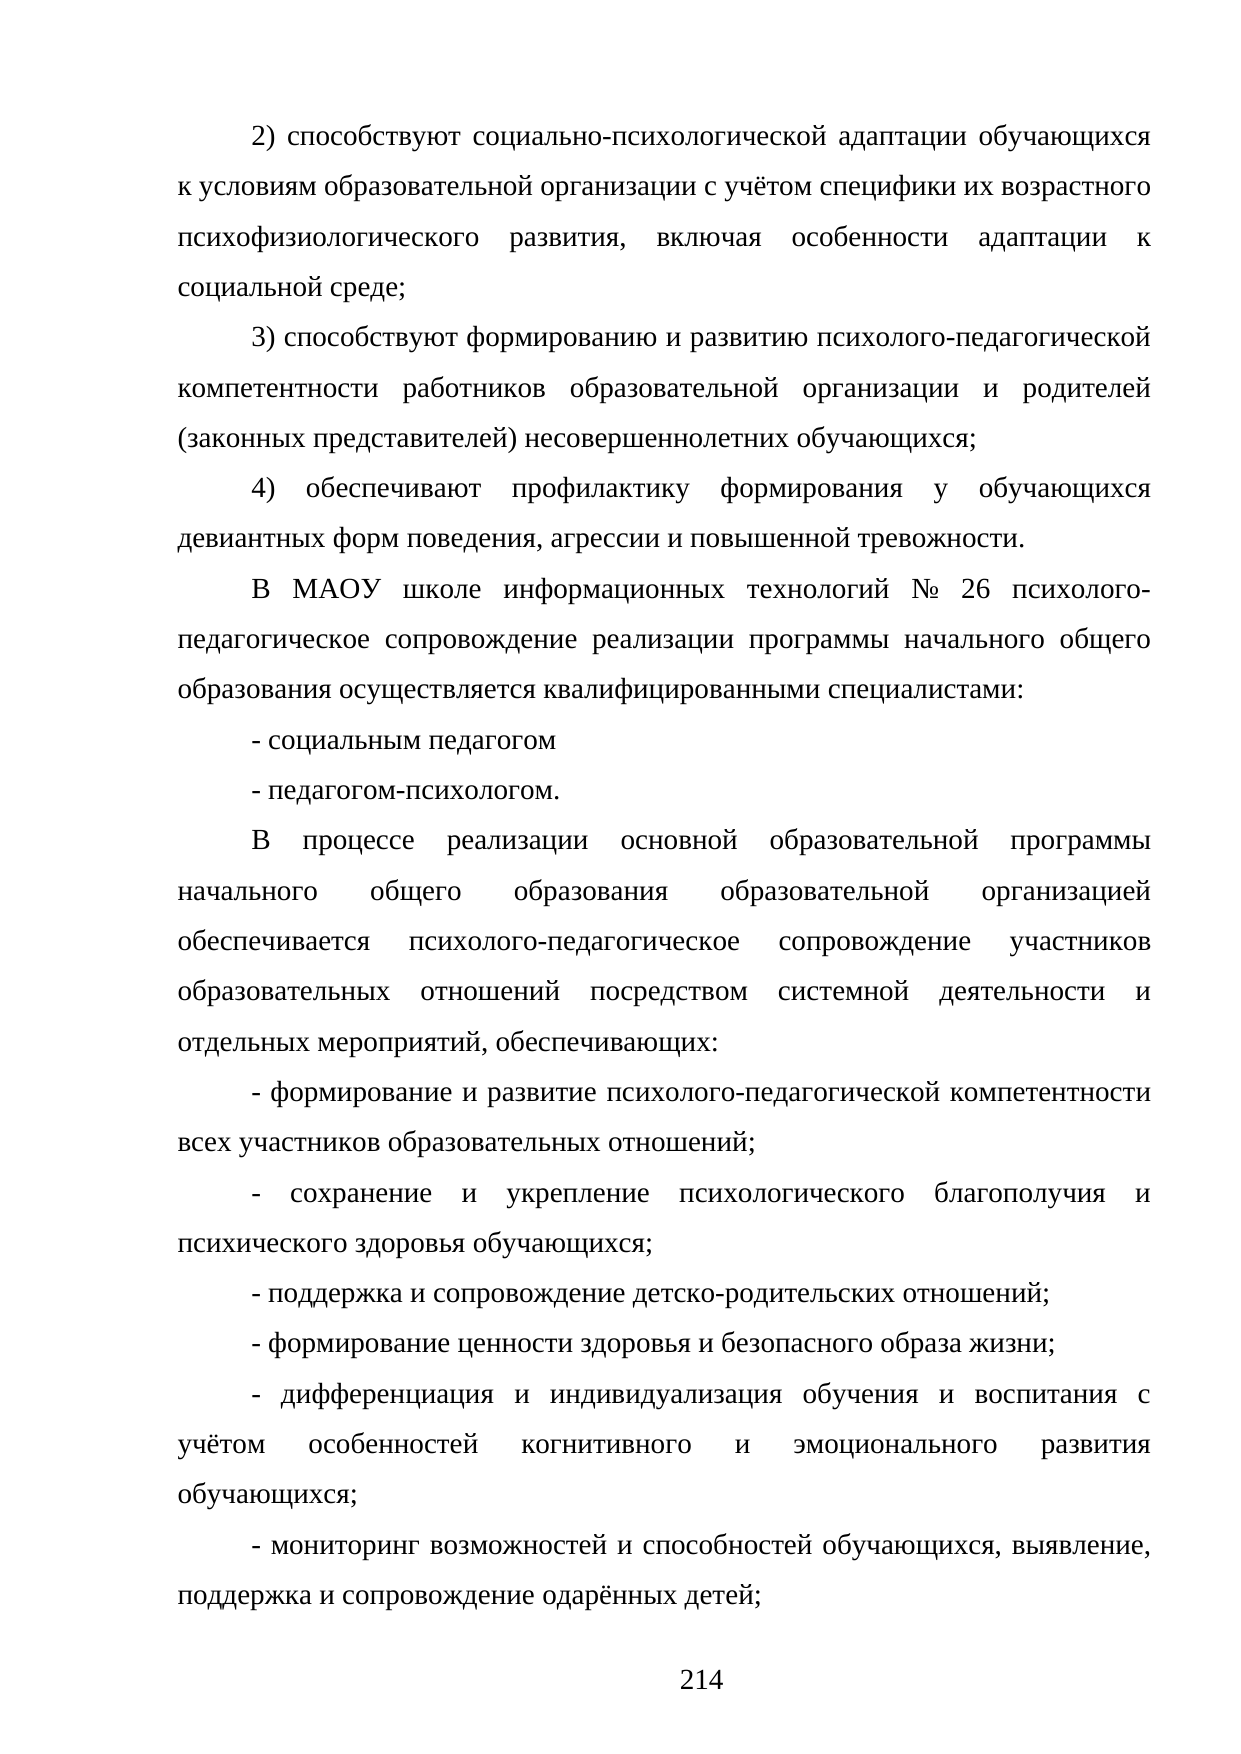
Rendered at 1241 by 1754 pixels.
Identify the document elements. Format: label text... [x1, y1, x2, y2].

text В МАОУ школе информационных технологий № 26 психолого-педагогическое сопровождение реализации программы начального общего образования осуществляется квалифицированными специалистами: [177, 571, 1152, 705]
list - дифференциация и индивидуализация обучения и воспитания с учётом особенностей когнитивного и эмоционального развития обучающихся; [177, 1376, 1152, 1510]
list - сохранение и укрепление психологического благополучия и психического здоровья обучающихся; [177, 1175, 1152, 1258]
list - формирование и развитие психолого-педагогической компетентности всех участников образовательных отношений; [177, 1074, 1152, 1158]
text - социальным педагогом [177, 722, 1152, 755]
text 2) способствуют социально-психологической адаптации обучающихся к условиям образовательной организации с учётом специфики их возрастного психофизиологического развития, включая особенности адаптации к социальной среде; [177, 118, 1152, 303]
list - мониторинг возможностей и способностей обучающихся, выявление, поддержка и сопровождение одарённых детей; [177, 1527, 1152, 1611]
text 4) обеспечивают профилактику формирования у обучающихся девиантных форм поведения, агрессии и повышенной тревожности. [177, 470, 1152, 554]
text - педагогом-психологом. [177, 772, 1152, 806]
list - поддержка и сопровождение детско-родительских отношений; [177, 1275, 1152, 1309]
text 3) способствуют формированию и развитию психолого-педагогической компетентности работников образовательной организации и родителей (законных представителей) несовершеннолетних обучающихся; [177, 319, 1152, 453]
list - формирование ценности здоровья и безопасного образа жизни; [177, 1326, 1152, 1359]
text В процессе реализации основной образовательной программы начального общего образования образовательной организацией обеспечивается психолого-педагогическое сопровождение участников образовательных отношений посредством системной деятельности и отдельных мероприятий, обеспечивающих: [177, 822, 1152, 1057]
